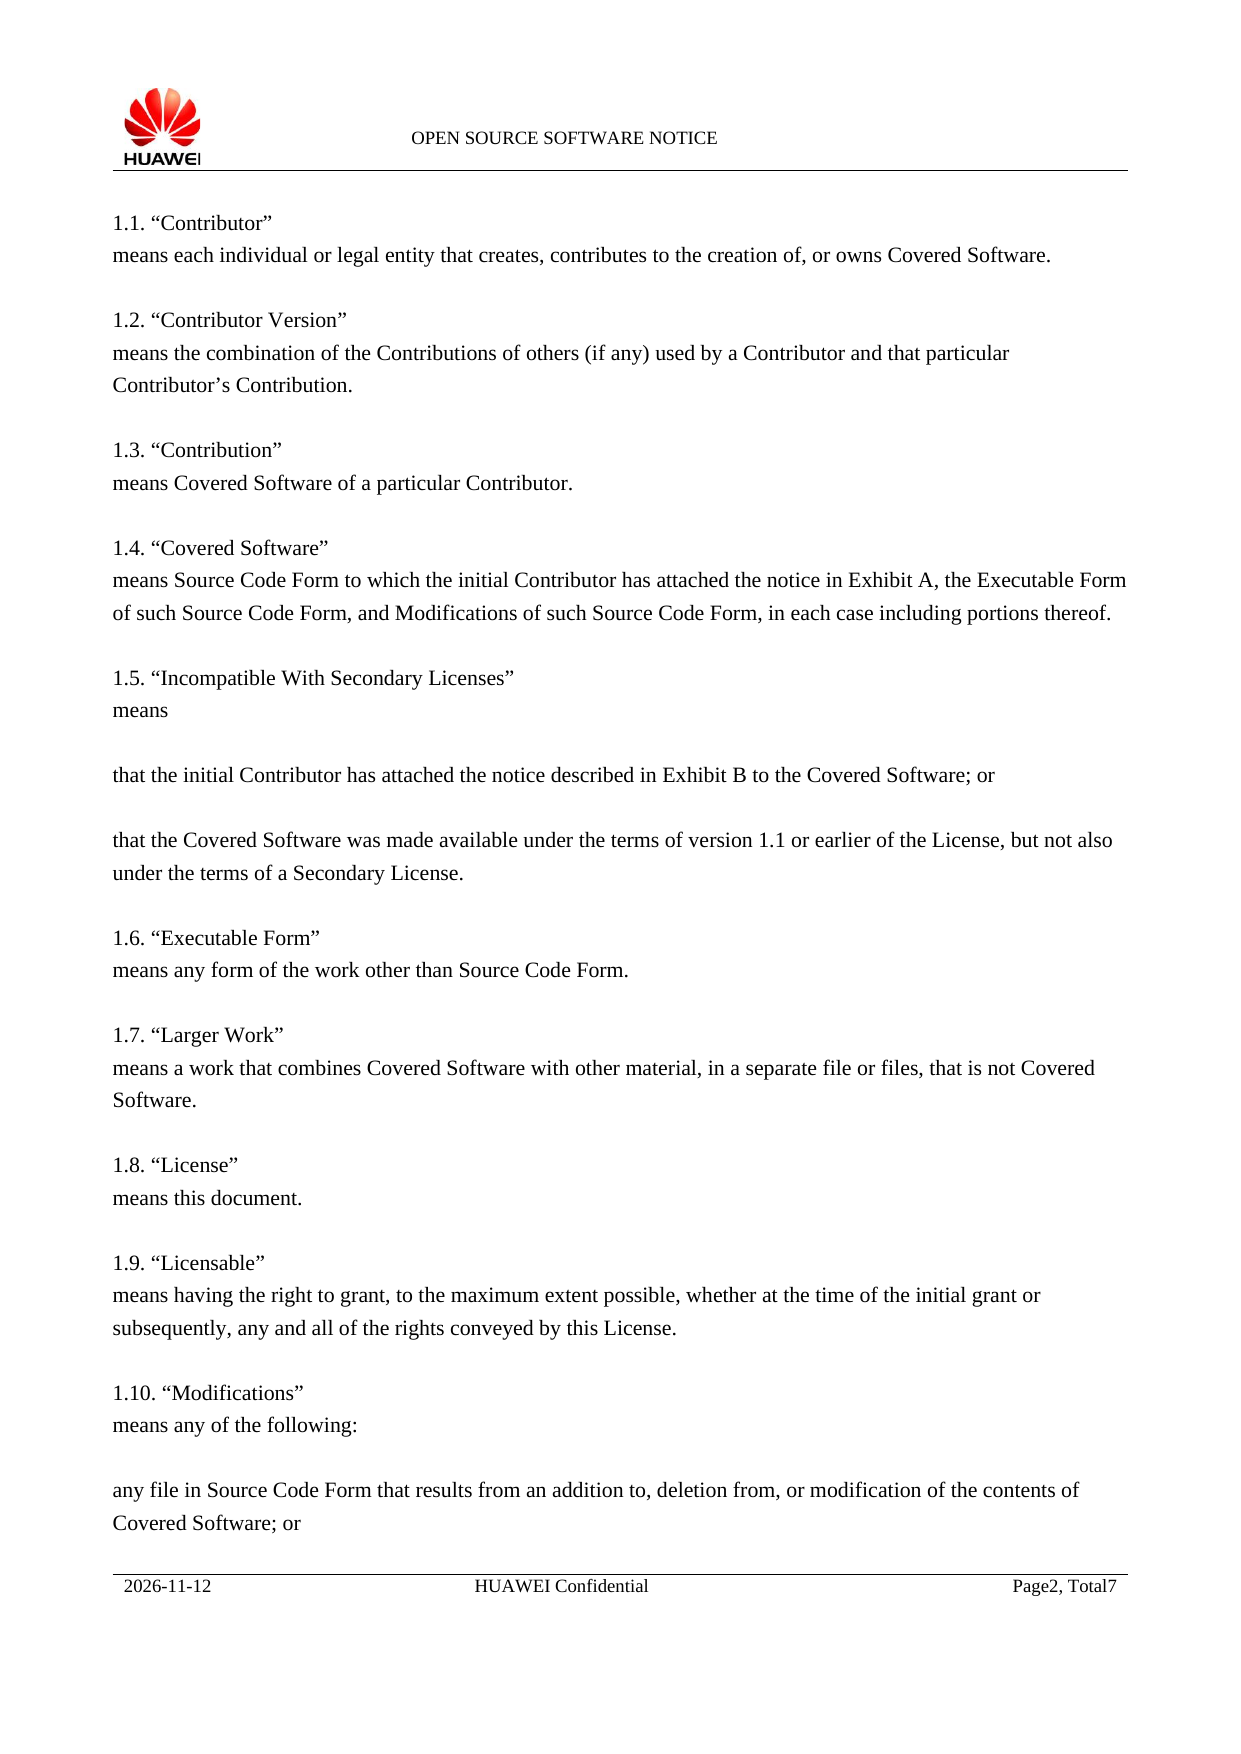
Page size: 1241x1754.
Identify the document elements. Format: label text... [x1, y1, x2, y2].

picture [124, 88, 201, 165]
